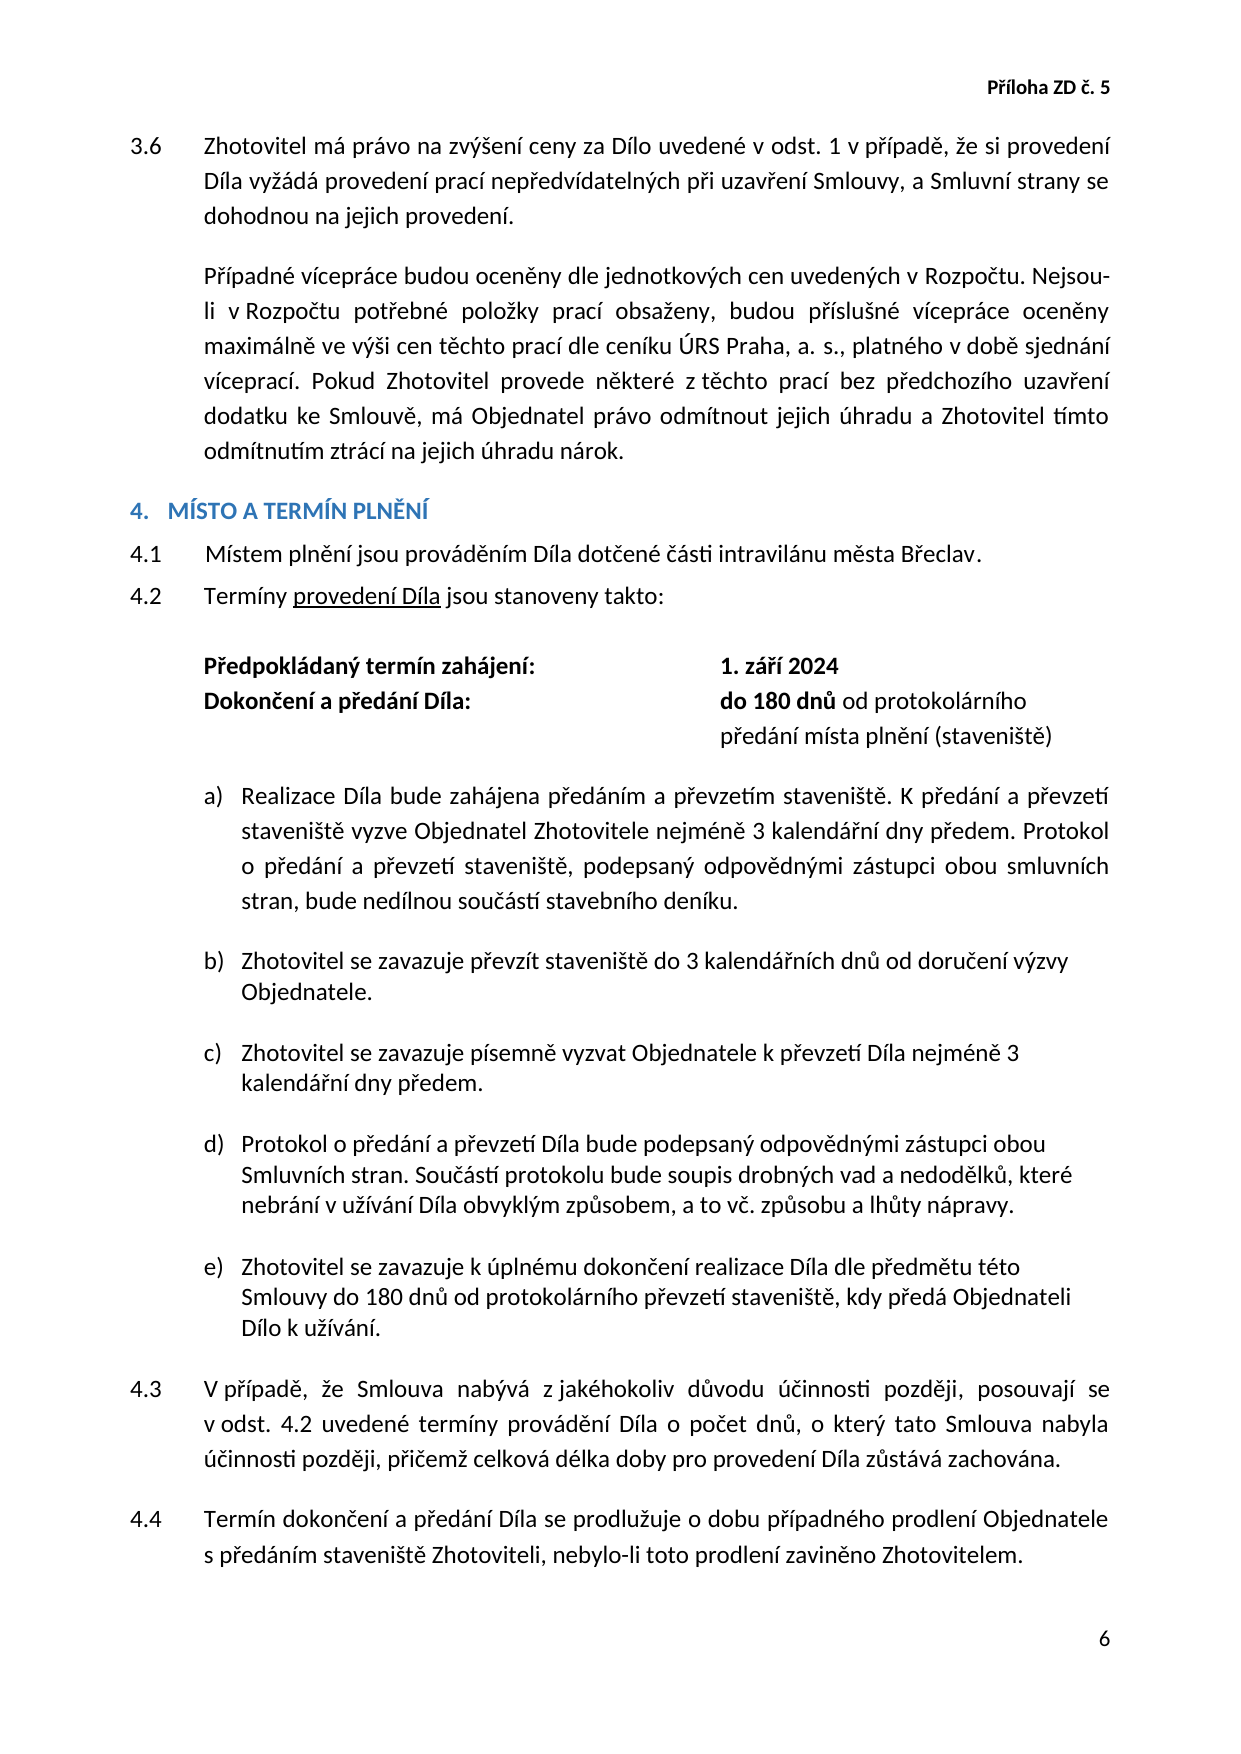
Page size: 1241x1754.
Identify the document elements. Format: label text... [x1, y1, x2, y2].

list MÍSTO A TERMÍN PLNĚNÍ [130, 495, 1110, 525]
list Zhotovitel se zavazuje písemně vyzvat Objednatele k převzetí Díla nejméně 3 kalendářní dny předem. [204, 1037, 1110, 1098]
list Termíny provedení Díla jsou stanoveny takto: [130, 581, 1110, 611]
list Zhotovitel se zavazuje k úplnému dokončení realizace Díla dle předmětu této Smlouvy do 180 dnů od protokolárního převzetí staveniště, kdy předá Objednateli Dílo k užívání. [204, 1251, 1110, 1342]
list Protokol o předání a převzetí Díla bude podepsaný odpovědnými zástupci obou Smluvních stran. Součástí protokolu bude soupis drobných vad a nedodělků, které nebrání v užívání Díla obvyklým způsobem, a to vč. způsobu a lhůty nápravy. [204, 1129, 1110, 1220]
list Realizace Díla bude zahájena předáním a převzetím staveniště. K předání a převzetí staveniště vyzve Objednatel Zhotovitele nejméně 3 kalendářní dny předem. Protokol o předání a převzetí staveniště, podepsaný odpovědnými zástupci obou smluvních stran, bude nedílnou součástí stavebního deníku. [204, 781, 1110, 916]
list Místem plnění jsou prováděním Díla dotčené části intravilánu města Břeclav. [130, 538, 1110, 568]
list Případné vícepráce budou oceněny dle jednotkových cen uvedených v Rozpočtu. Nejsou-li v Rozpočtu potřebné položky prací obsaženy, budou příslušné vícepráce oceněny maximálně ve výši cen těchto prací dle ceníku ÚRS Praha, a. s., platného v době sjednání víceprací. Pokud Zhotovitel provede některé z těchto prací bez předchozího uzavření dodatku ke Smlouvě, má Objednatel právo odmítnout jejich úhradu a Zhotovitel tímto odmítnutím ztrácí na jejich úhradu nárok. [204, 260, 1110, 465]
list V případě, že Smlouva nabývá z jakéhokoliv důvodu účinnosti později, posouvají se v odst. 4.2 uvedené termíny provádění Díla o počet dnů, o který tato Smlouva nabyla účinnosti později, přičemž celková délka doby pro provedení Díla zůstává zachována. [130, 1373, 1110, 1473]
text Dokončení a předání Díla: do 180 dnů od protokolárního předání místa plnění (staveniště) [204, 686, 1110, 751]
text Předpokládaný termín zahájení: 1. září 2024 [204, 651, 1110, 681]
list Zhotovitel má právo na zvýšení ceny za Dílo uvedené v odst. 1 v případě, že si provedení Díla vyžádá provedení prací nepředvídatelných při uzavření Smlouvy, a Smluvní strany se dohodnou na jejich provedení. [130, 130, 1110, 230]
list Termín dokončení a předání Díla se prodlužuje o dobu případného prodlení Objednatele s předáním staveniště Zhotoviteli, nebylo-li toto prodlení zaviněno Zhotovitelem. [130, 1503, 1110, 1570]
list Zhotovitel se zavazuje převzít staveniště do 3 kalendářních dnů od doručení výzvy Objednatele. [204, 946, 1110, 1007]
